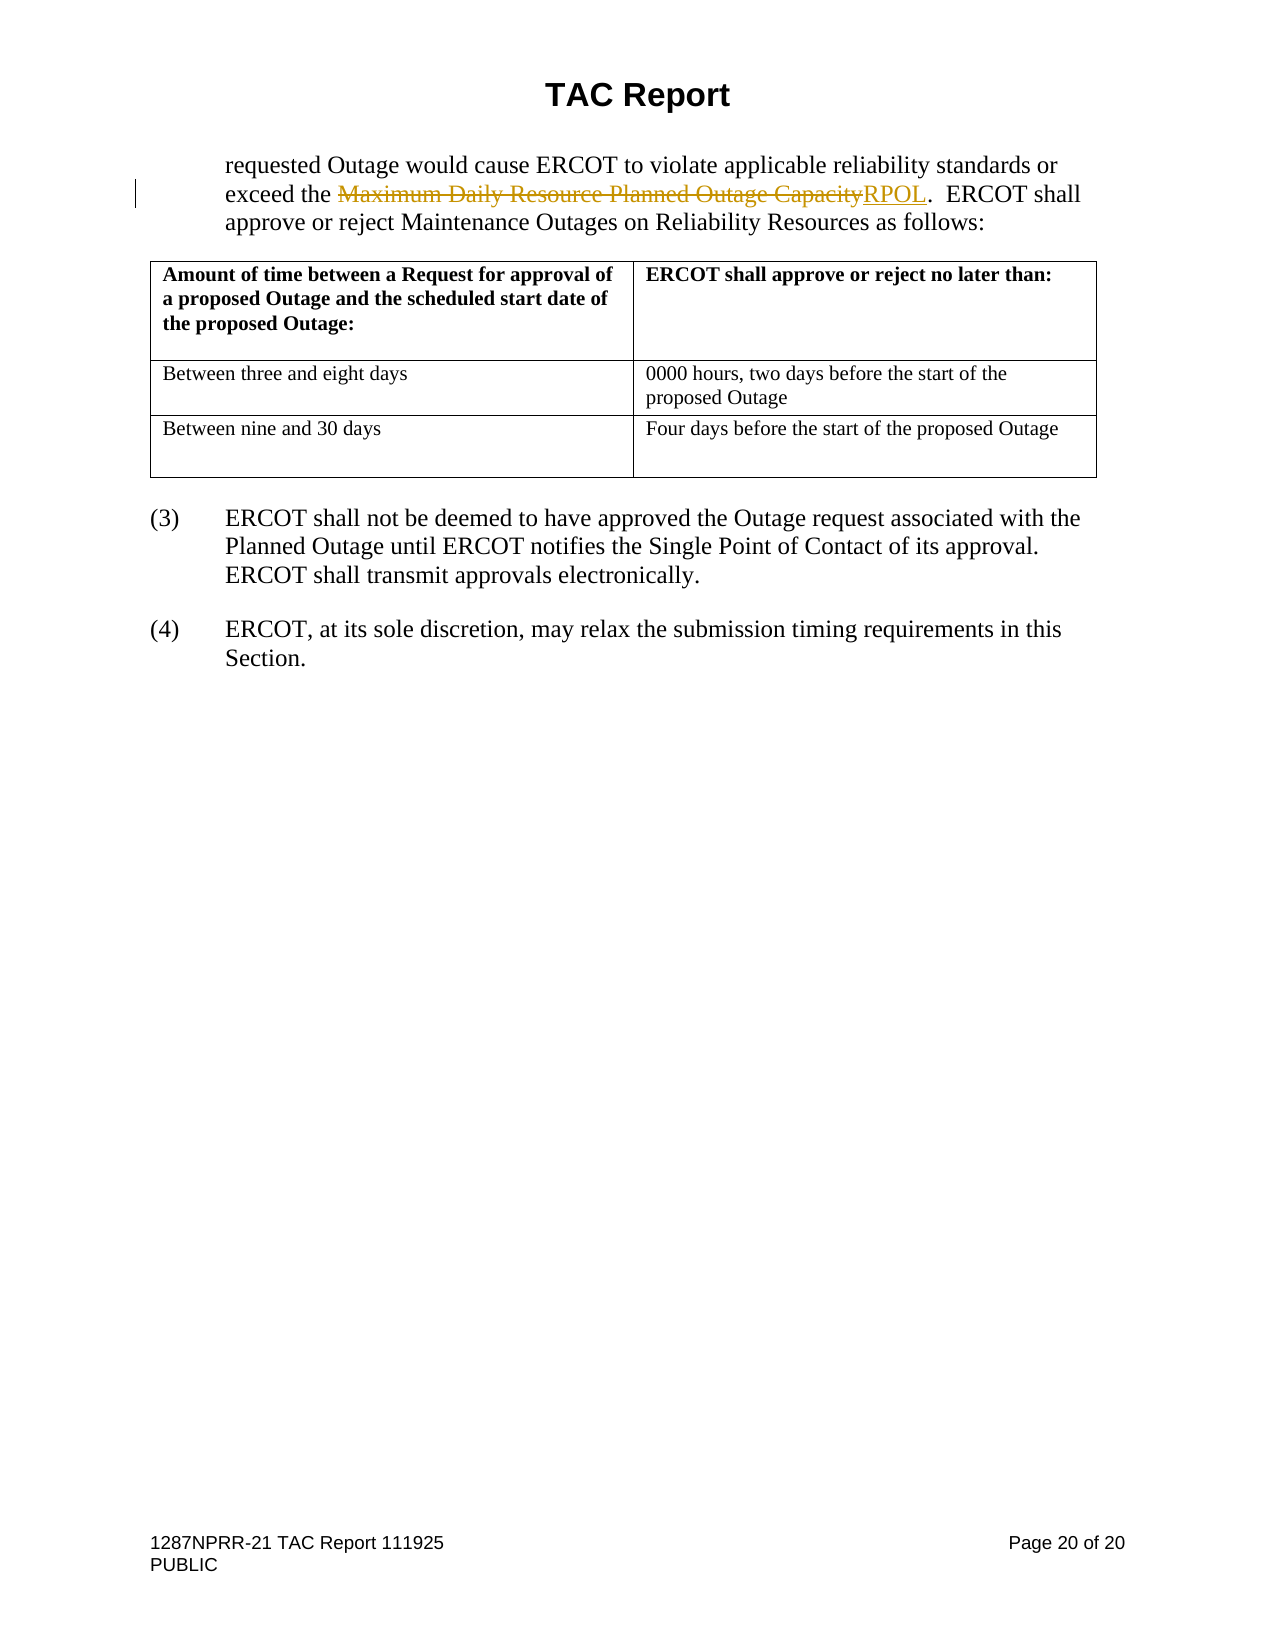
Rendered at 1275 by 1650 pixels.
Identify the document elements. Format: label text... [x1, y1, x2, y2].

table_header Amount of time between a Request for approval of a proposed Outage and the scheduled start date of the proposed Outage: [151, 262, 633, 359]
table_cell 0000 hours, two days before the start of the proposed Outage [634, 361, 1096, 415]
table_cell Between nine and 30 days [151, 416, 633, 477]
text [150, 150, 1125, 236]
text (3) ERCOT shall not be deemed to have approved the Outage request associated with the Planned Outage until ERCOT notifies the Single Point of Contact of its approval. ERCOT shall transmit approvals electronically. [150, 503, 1125, 589]
text (4) ERCOT, at its sole discretion, may relax the submission timing requirements in this Section. [150, 614, 1125, 671]
table_header ERCOT shall approve or reject no later than: [634, 262, 1096, 359]
table_cell Four days before the start of the proposed Outage [634, 416, 1096, 477]
table_cell Between three and eight days [151, 361, 633, 415]
